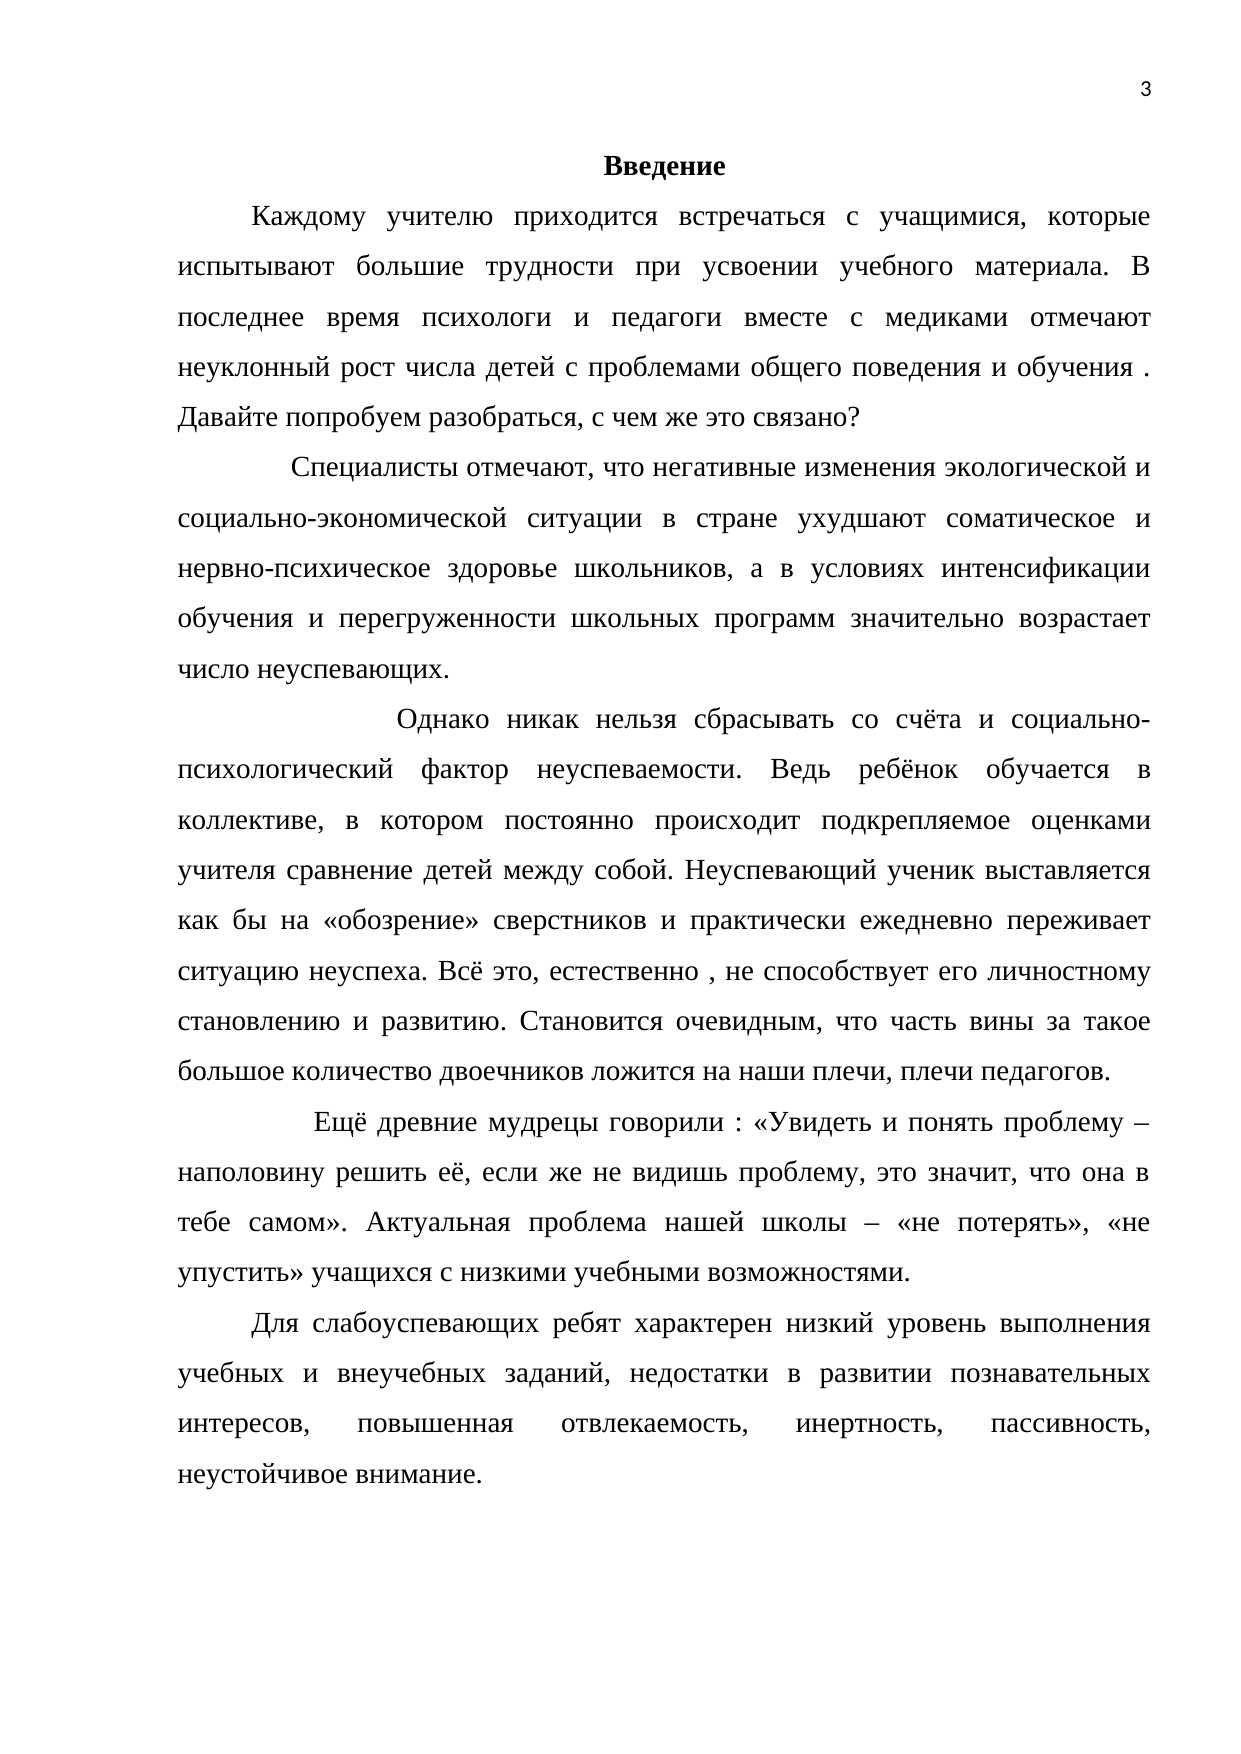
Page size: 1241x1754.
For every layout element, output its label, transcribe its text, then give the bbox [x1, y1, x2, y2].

text Ещё древние мудрецы говорили : «Увидеть и понять проблему – наполовину решить её, если же не видишь проблему, это значит, что она в тебе самом». Актуальная проблема нашей школы – «не потерять», «не упустить» учащихся с низкими учебными возможностями. [177, 1104, 1152, 1288]
text Специалисты отмечают, что негативные изменения экологической и социально-экономической ситуации в стране ухудшают соматическое и нервно-психическое здоровье школьников, а в условиях интенсификации обучения и перегруженности школьных программ значительно возрастает число неуспевающих. [177, 449, 1152, 684]
text Каждому учителю приходится встречаться с учащимися, которые испытывают большие трудности при усвоении учебного материала. В последнее время психологи и педагоги вместе с медиками отмечают неуклонный рост числа детей с проблемами общего поведения и обучения . Давайте попробуем разобраться, с чем же это связано? [177, 198, 1152, 433]
text Введение [177, 148, 1152, 181]
text Для слабоуспевающих ребят характерен низкий уровень выполнения учебных и внеучебных заданий, недостатки в развитии познавательных интересов, повышенная отвлекаемость, инертность, пассивность, неустойчивое внимание. [177, 1305, 1152, 1489]
text Однако никак нельзя сбрасывать со счёта и социально-психологический фактор неуспеваемости. Ведь ребёнок обучается в коллективе, в котором постоянно происходит подкрепляемое оценками учителя сравнение детей между собой. Неуспевающий ученик выставляется как бы на «обозрение» сверстников и практически ежедневно переживает ситуацию неуспеха. Всё это, естественно , не способствует его личностному становлению и развитию. Становится очевидным, что часть вины за такое большое количество двоечников ложится на наши плечи, плечи педагогов. [177, 701, 1152, 1087]
